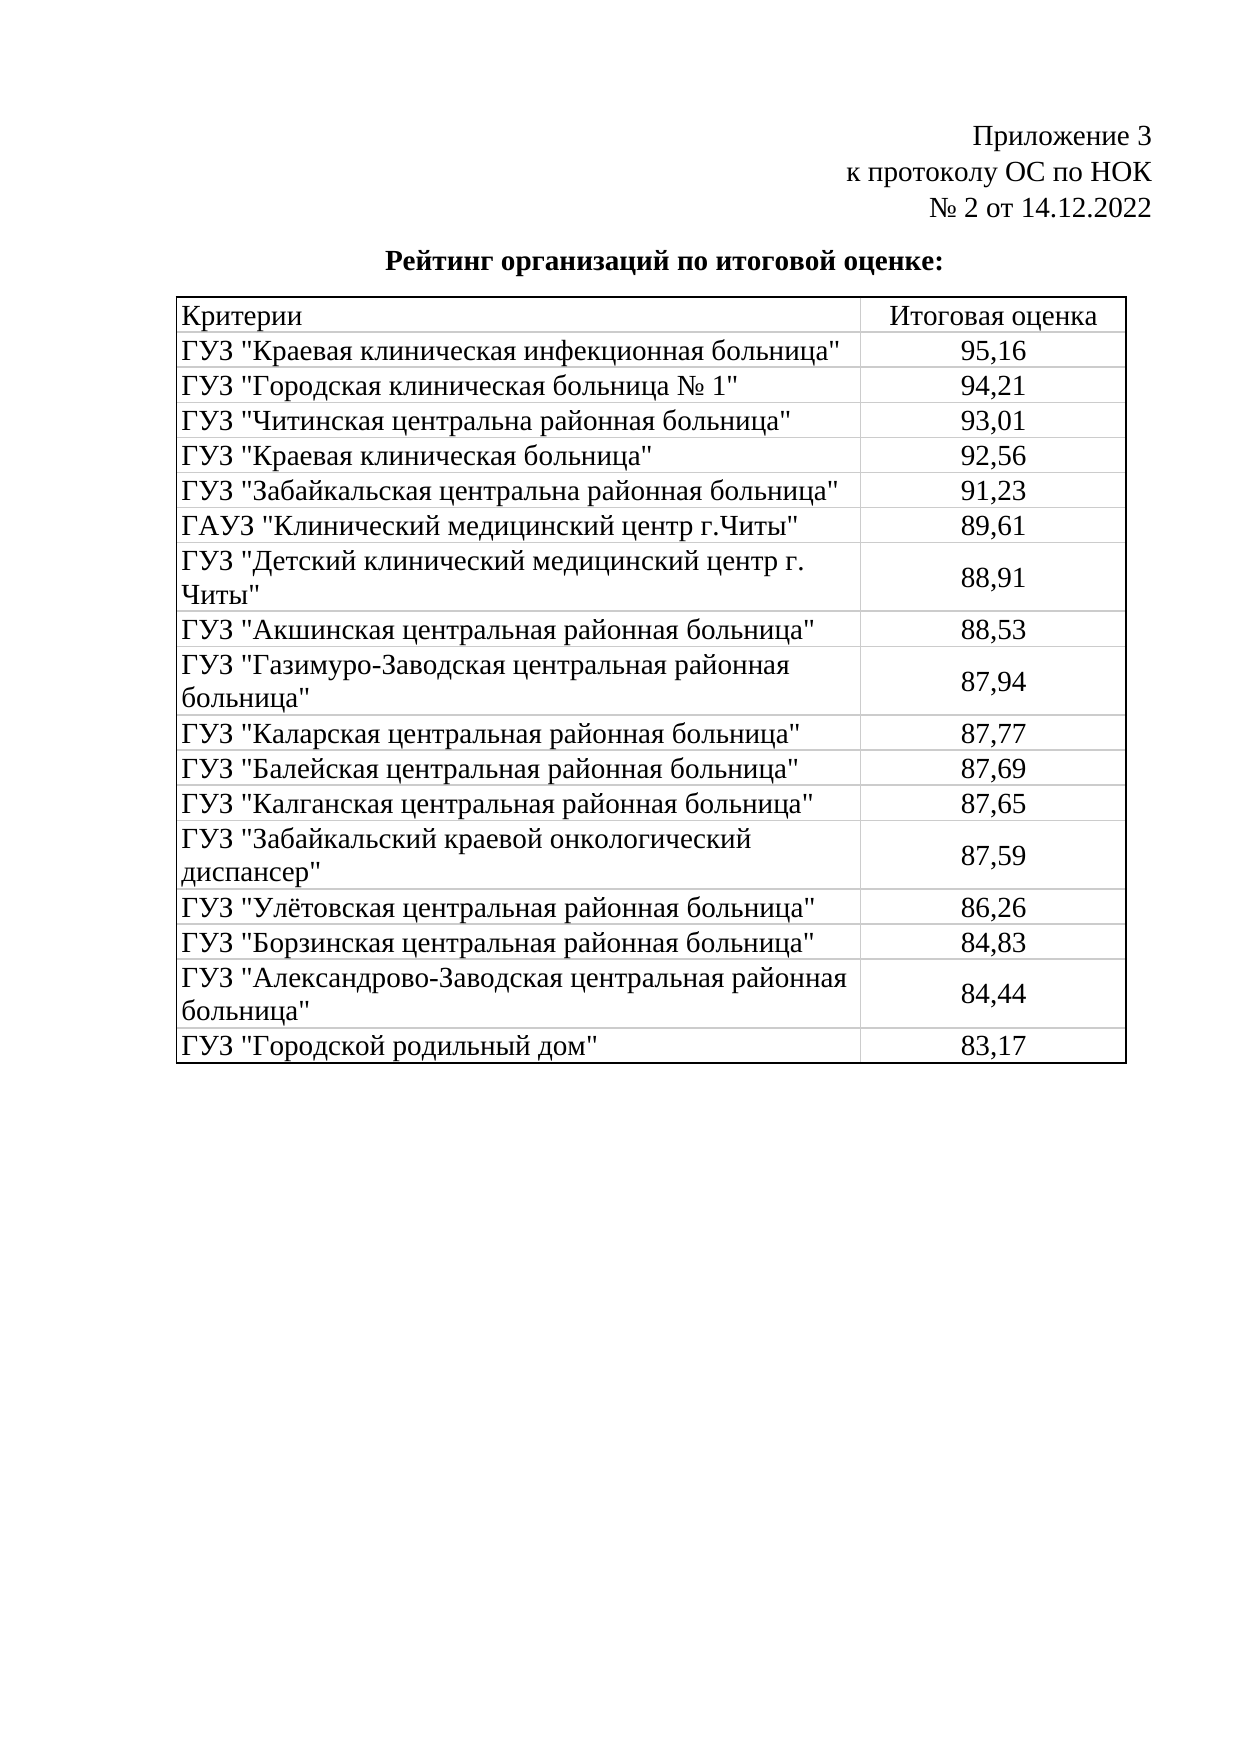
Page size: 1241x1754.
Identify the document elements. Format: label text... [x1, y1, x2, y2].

table_cell ГУЗ "Балейская центральная районная больница" [177, 751, 860, 784]
table_header Итоговая оценка [861, 298, 1125, 331]
table_header Критерии [177, 298, 860, 331]
table_cell ГУЗ "Улётовская центральная районная больница" [177, 890, 860, 923]
text Приложение 3 к протоколу ОС по НОК № 2 от 14.12.2022 [177, 118, 1152, 224]
table_cell 93,01 [861, 403, 1125, 436]
table_cell ГУЗ "Читинская центральна районная больница" [177, 403, 860, 436]
table_cell ГУЗ "Александрово-Заводская центральная районная больница" [177, 960, 860, 1027]
table_cell 89,61 [861, 508, 1125, 542]
table_cell ГАУЗ "Клинический медицинский центр г.Читы" [177, 508, 860, 542]
table_cell 87,65 [861, 786, 1125, 819]
table_cell ГУЗ "Забайкальский краевой онкологический диспансер" [177, 821, 860, 888]
table_cell ГУЗ "Детский клинический медицинский центр г. Читы" [177, 543, 860, 610]
table_cell ГУЗ "Борзинская центральная районная больница" [177, 925, 860, 958]
table_cell ГУЗ "Газимуро-Заводская центральная районная больница" [177, 647, 860, 714]
table_cell 84,83 [861, 925, 1125, 958]
table_cell 87,69 [861, 751, 1125, 784]
table_cell 86,26 [861, 890, 1125, 923]
table_cell ГУЗ "Городской родильный дом" [177, 1029, 860, 1062]
table_cell ГУЗ "Городская клиническая больница № 1" [177, 368, 860, 401]
table_cell 87,77 [861, 716, 1125, 749]
table_cell ГУЗ "Забайкальская центральна районная больница" [177, 473, 860, 507]
table_cell 84,44 [861, 960, 1125, 1027]
table_cell 92,56 [861, 438, 1125, 472]
table_cell 87,94 [861, 647, 1125, 714]
table_cell 95,16 [861, 333, 1125, 366]
table_cell ГУЗ "Краевая клиническая инфекционная больница" [177, 333, 860, 366]
table_cell ГУЗ "Каларская центральная районная больница" [177, 716, 860, 749]
table_cell ГУЗ "Акшинская центральная районная больница" [177, 612, 860, 646]
text Рейтинг организаций по итоговой оценке: [177, 243, 1152, 277]
table_cell ГУЗ "Краевая клиническая больница" [177, 438, 860, 472]
table_cell 94,21 [861, 368, 1125, 401]
table_cell ГУЗ "Калганская центральная районная больница" [177, 786, 860, 819]
table_cell 83,17 [861, 1029, 1125, 1062]
table_cell 88,53 [861, 612, 1125, 646]
table_cell 88,91 [861, 543, 1125, 610]
table_cell 87,59 [861, 821, 1125, 888]
table_cell 91,23 [861, 473, 1125, 507]
